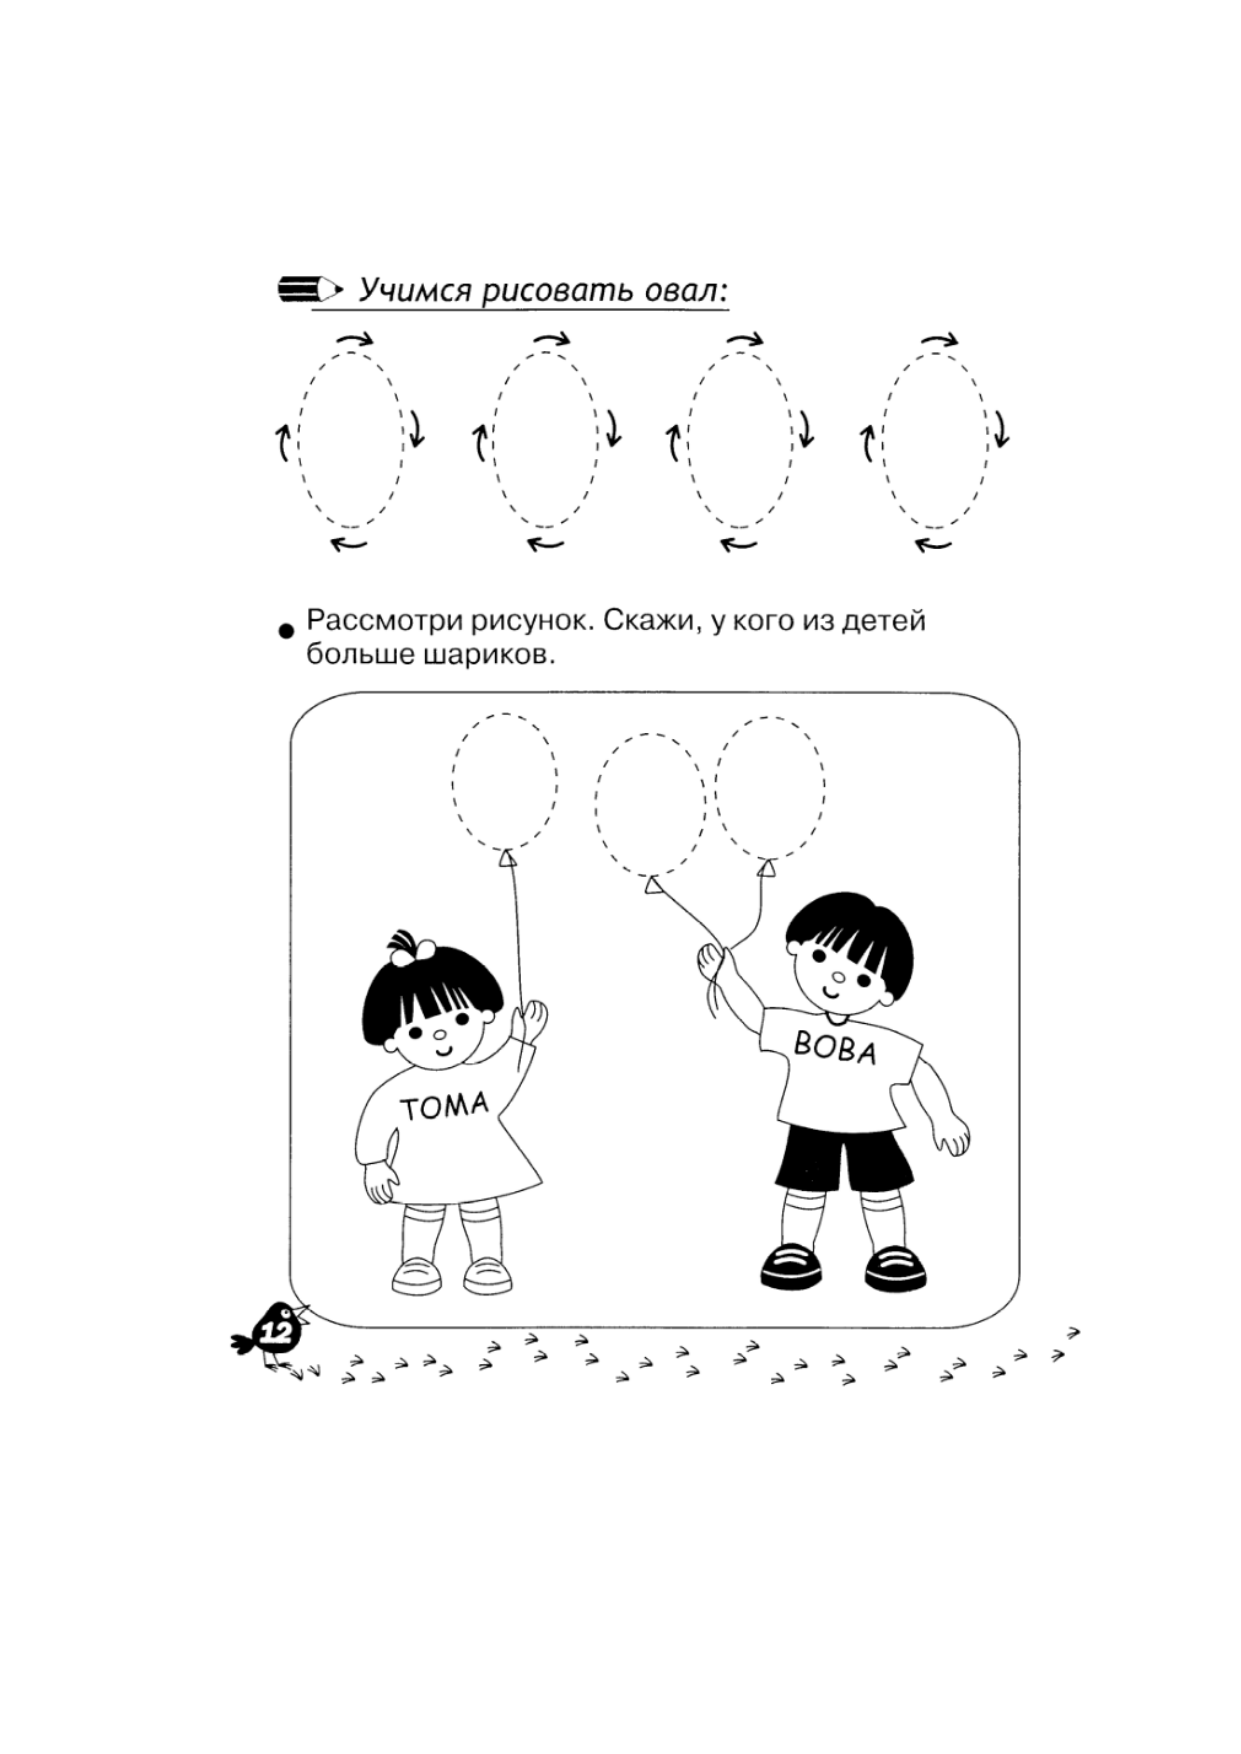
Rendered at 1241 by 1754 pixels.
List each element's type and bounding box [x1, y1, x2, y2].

picture [177, 118, 1152, 1497]
